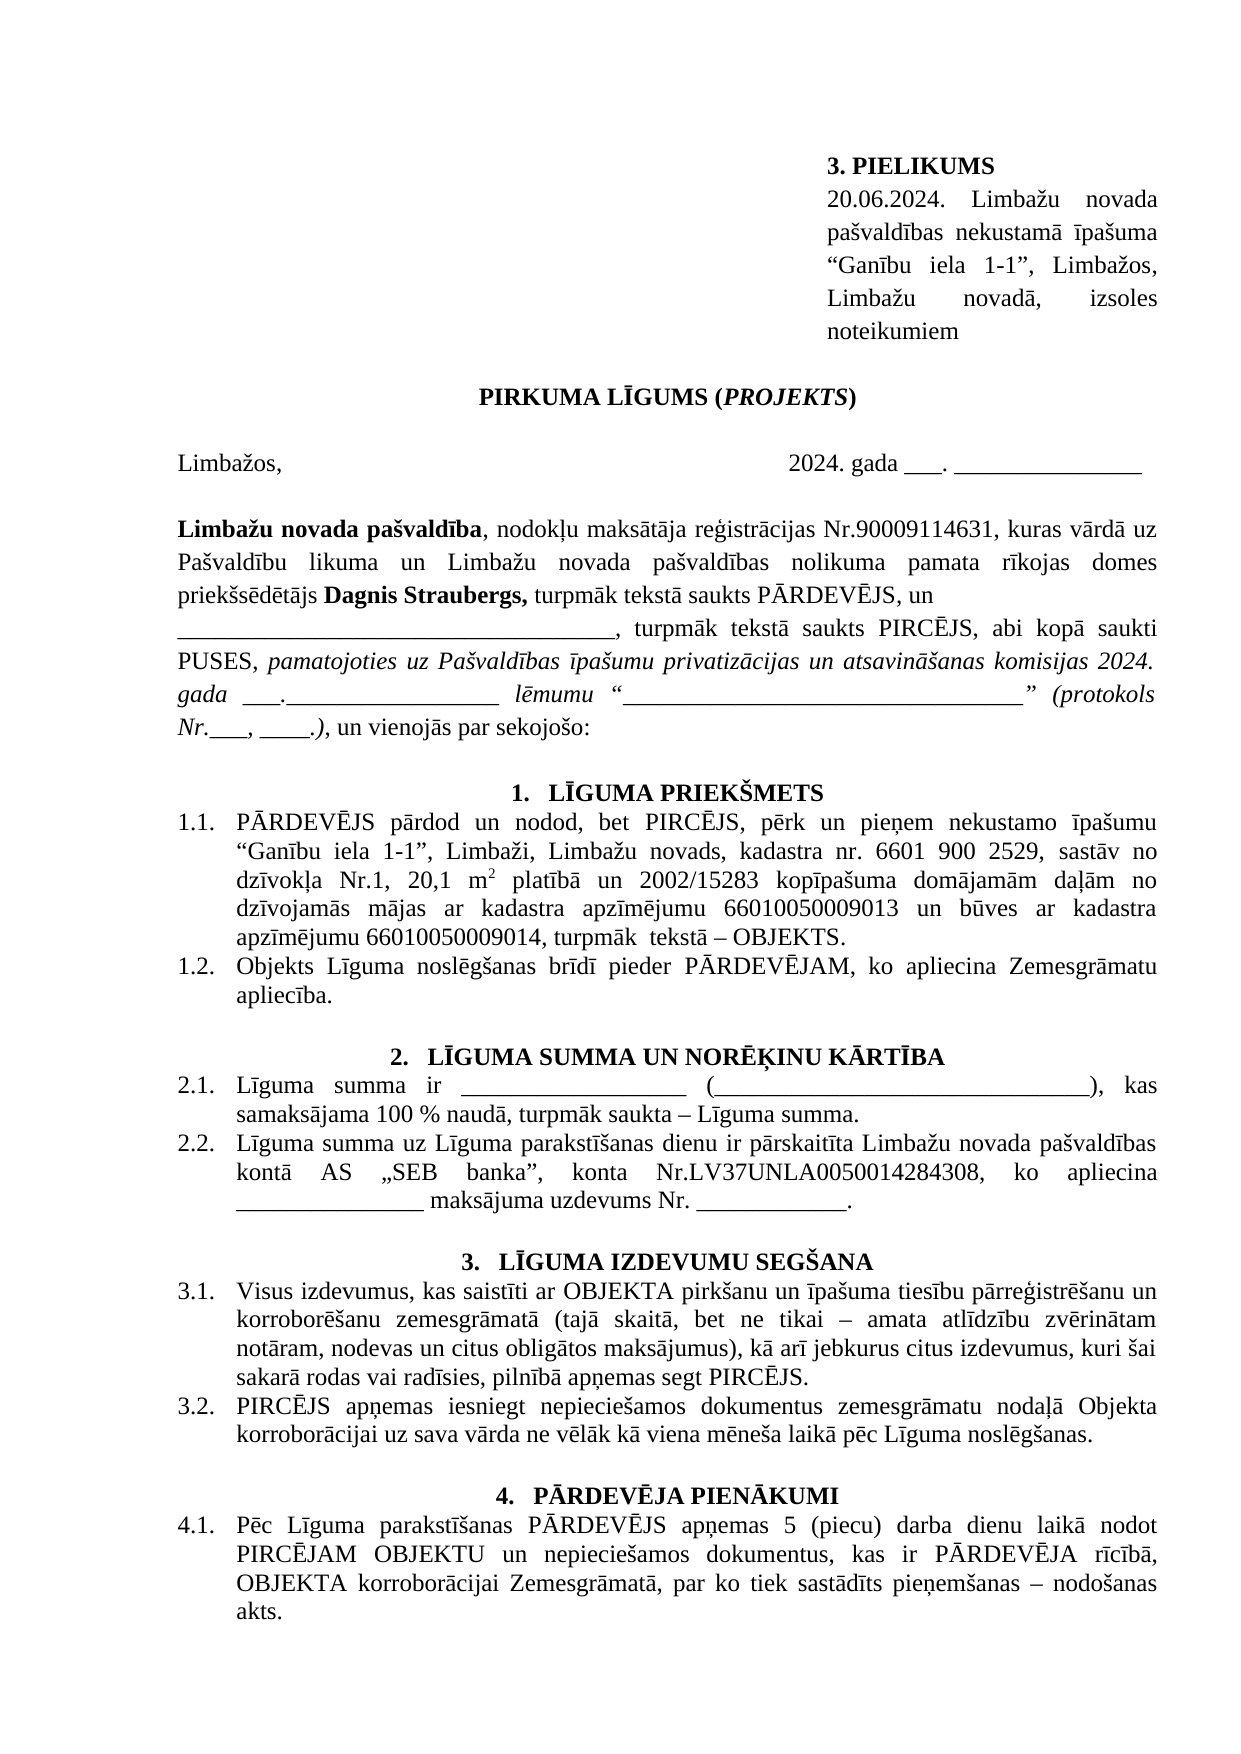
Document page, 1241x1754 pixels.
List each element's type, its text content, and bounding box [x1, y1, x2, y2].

text Pirkuma līgums (projekts) [177, 382, 1158, 411]
list līguma priekšmets [177, 778, 1158, 807]
list Pārdevēja pienākumi [177, 1481, 1158, 1510]
list Pircējs apņemas iesniegt nepieciešamos dokumentus zemesgrāmatu nodaļā Objekta korroborācijai uz sava vārda ne vēlāk kā viena mēneša laikā pēc Līguma noslēgšanas. [177, 1391, 1158, 1448]
text Limbažu novada pašvaldība, nodokļu maksātāja reģistrācijas Nr.90009114631, kuras vārdā uz Pašvaldību likuma un Limbažu novada pašvaldības nolikuma pamata rīkojas domes priekšsēdētājs Dagnis Straubergs, turpmāk tekstā saukts Pārdevējs, un [177, 514, 1158, 609]
list Objekts Līguma noslēgšanas brīdī pieder Pārdevējam, ko apliecina Zemesgrāmatu apliecība. [177, 951, 1158, 1008]
text ___________________________________, turpmāk tekstā saukts Pircējs, abi kopā saukti PUSES, pamatojoties uz Pašvaldības īpašumu privatizācijas un atsavināšanas komisijas 2024. gada ___._________________ lēmumu “________________________________” (protokols Nr.___, ____.), un vienojās par sekojošo: [177, 613, 1158, 741]
text 20.06.2024. Limbažu novada pašvaldības nekustamā īpašuma “Ganību iela 1-1”, Limbažos, Limbažu novadā, izsoles noteikumiem [827, 184, 1158, 345]
list Līguma Izdevumu segšana [177, 1247, 1158, 1276]
text Limbažos, 2024. gada ___. _______________ [177, 448, 1158, 477]
list Līguma summa uz Līguma parakstīšanas dienu ir pārskaitīta Limbažu novada pašvaldības kontā AS „SEB banka”, konta Nr.LV37UNLA0050014284308, ko apliecina _______________ maksājuma uzdevums Nr. ____________. [177, 1128, 1158, 1214]
list Līguma summa ir __________________ (______________________________), kas samaksājama 100 % naudā, turpmāk saukta – Līguma summa. [177, 1070, 1158, 1128]
list Pēc Līguma parakstīšanas Pārdevējs apņemas 5 (piecu) darba dienu laikā nodot Pircējam Objektu un nepieciešamos dokumentus, kas ir Pārdevēja rīcībā, Objekta korroborācijai Zemesgrāmatā, par ko tiek sastādīts pieņemšanas – nodošanas akts. [177, 1510, 1158, 1625]
list Visus izdevumus, kas saistīti ar Objekta pirkšanu un īpašuma tiesību pārreģistrēšanu un korroborēšanu zemesgrāmatā (tajā skaitā, bet ne tikai – amata atlīdzību zvērinātam notāram, nodevas un citus obligātos maksājumus), kā arī jebkurus citus izdevumus, kuri šai sakarā rodas vai radīsies, pilnībā apņemas segt Pircējs. [177, 1276, 1158, 1391]
list Līguma summa un norēķinu kārtība [177, 1042, 1158, 1070]
text 3. pielikums [827, 151, 1158, 180]
list Pārdevējs pārdod un nodod, bet Pircējs, pērk un pieņem nekustamo īpašumu “Ganību iela 1-1”, Limbaži, Limbažu novads, kadastra nr. 6601 900 2529, sastāv no dzīvokļa Nr.1, 20,1 m2 platībā un 2002/15283 kopīpašuma domājamām daļām no dzīvojamās mājas ar kadastra apzīmējumu 66010050009013 un būves ar kadastra apzīmējumu 66010050009014, turpmāk tekstā – Objekts. [177, 807, 1158, 951]
